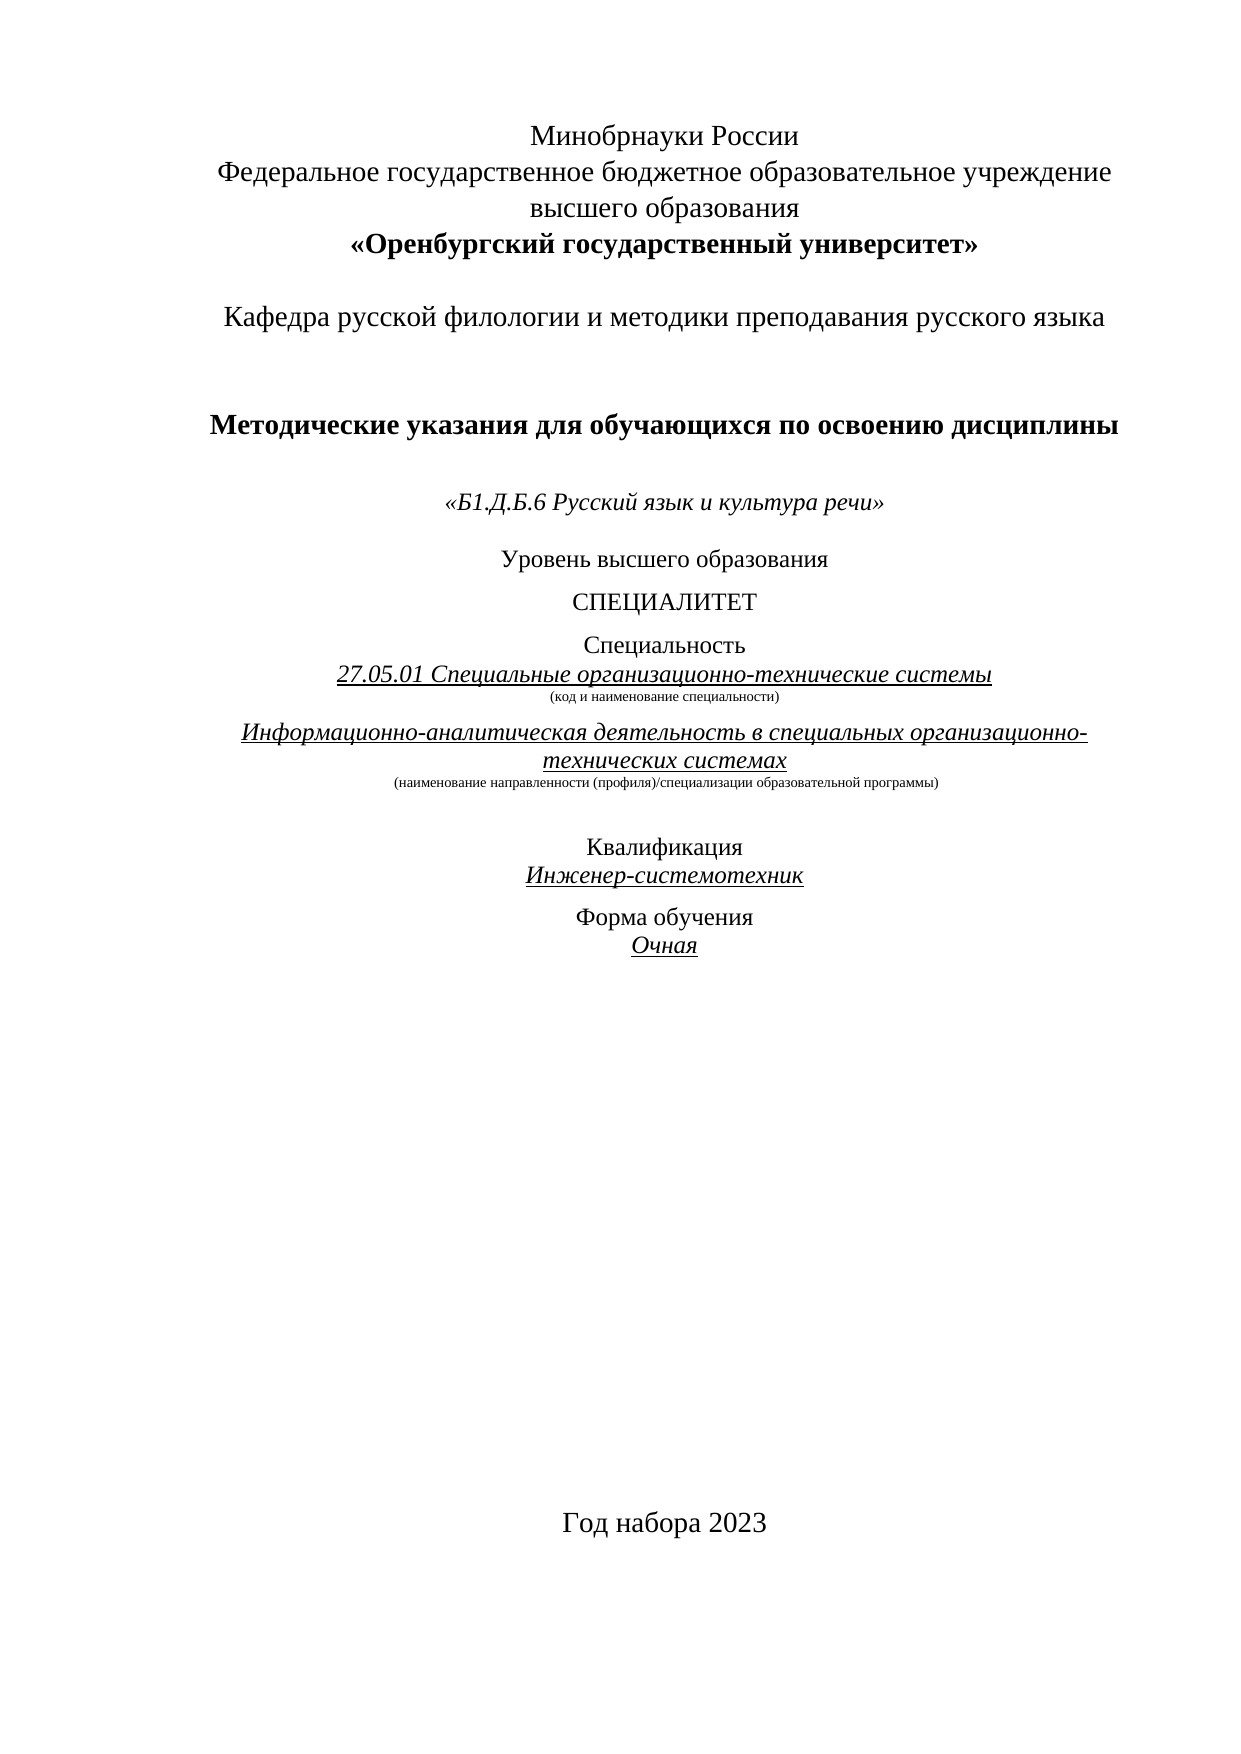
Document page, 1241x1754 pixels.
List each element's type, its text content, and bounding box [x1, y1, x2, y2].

text Минобрнауки России [177, 118, 1152, 152]
text Кафедра русской филологии и методики преподавания русского языка [177, 299, 1152, 332]
text «Б1.Д.Б.6 Русский язык и культура речи» [177, 487, 1152, 516]
text высшего образования [177, 190, 1152, 224]
text Инженер-системотехник [177, 861, 1152, 889]
text (код и наименование специальности) [177, 688, 1152, 717]
text Методические указания для обучающихся по освоению дисциплины [177, 407, 1152, 441]
text 27.05.01 Специальные организационно-технические системы [177, 659, 1152, 688]
text Уровень высшего образования [177, 544, 1152, 573]
text «Оренбургский государственный университет» [177, 227, 1152, 260]
text Квалификация [177, 832, 1152, 861]
text СПЕЦИАЛИТЕТ [177, 587, 1152, 616]
text Очная [177, 931, 1152, 959]
text Информационно-аналитическая деятельность в специальных организационно-технических системах [177, 717, 1152, 774]
text Форма обучения [177, 902, 1152, 931]
text Год набора 2023 [177, 1506, 1152, 1539]
text Специальность [177, 631, 1152, 659]
text Федеральное государственное бюджетное образовательное учреждение [177, 154, 1152, 188]
text (наименование направленности (профиля)/специализации образовательной программы) [177, 774, 1152, 803]
